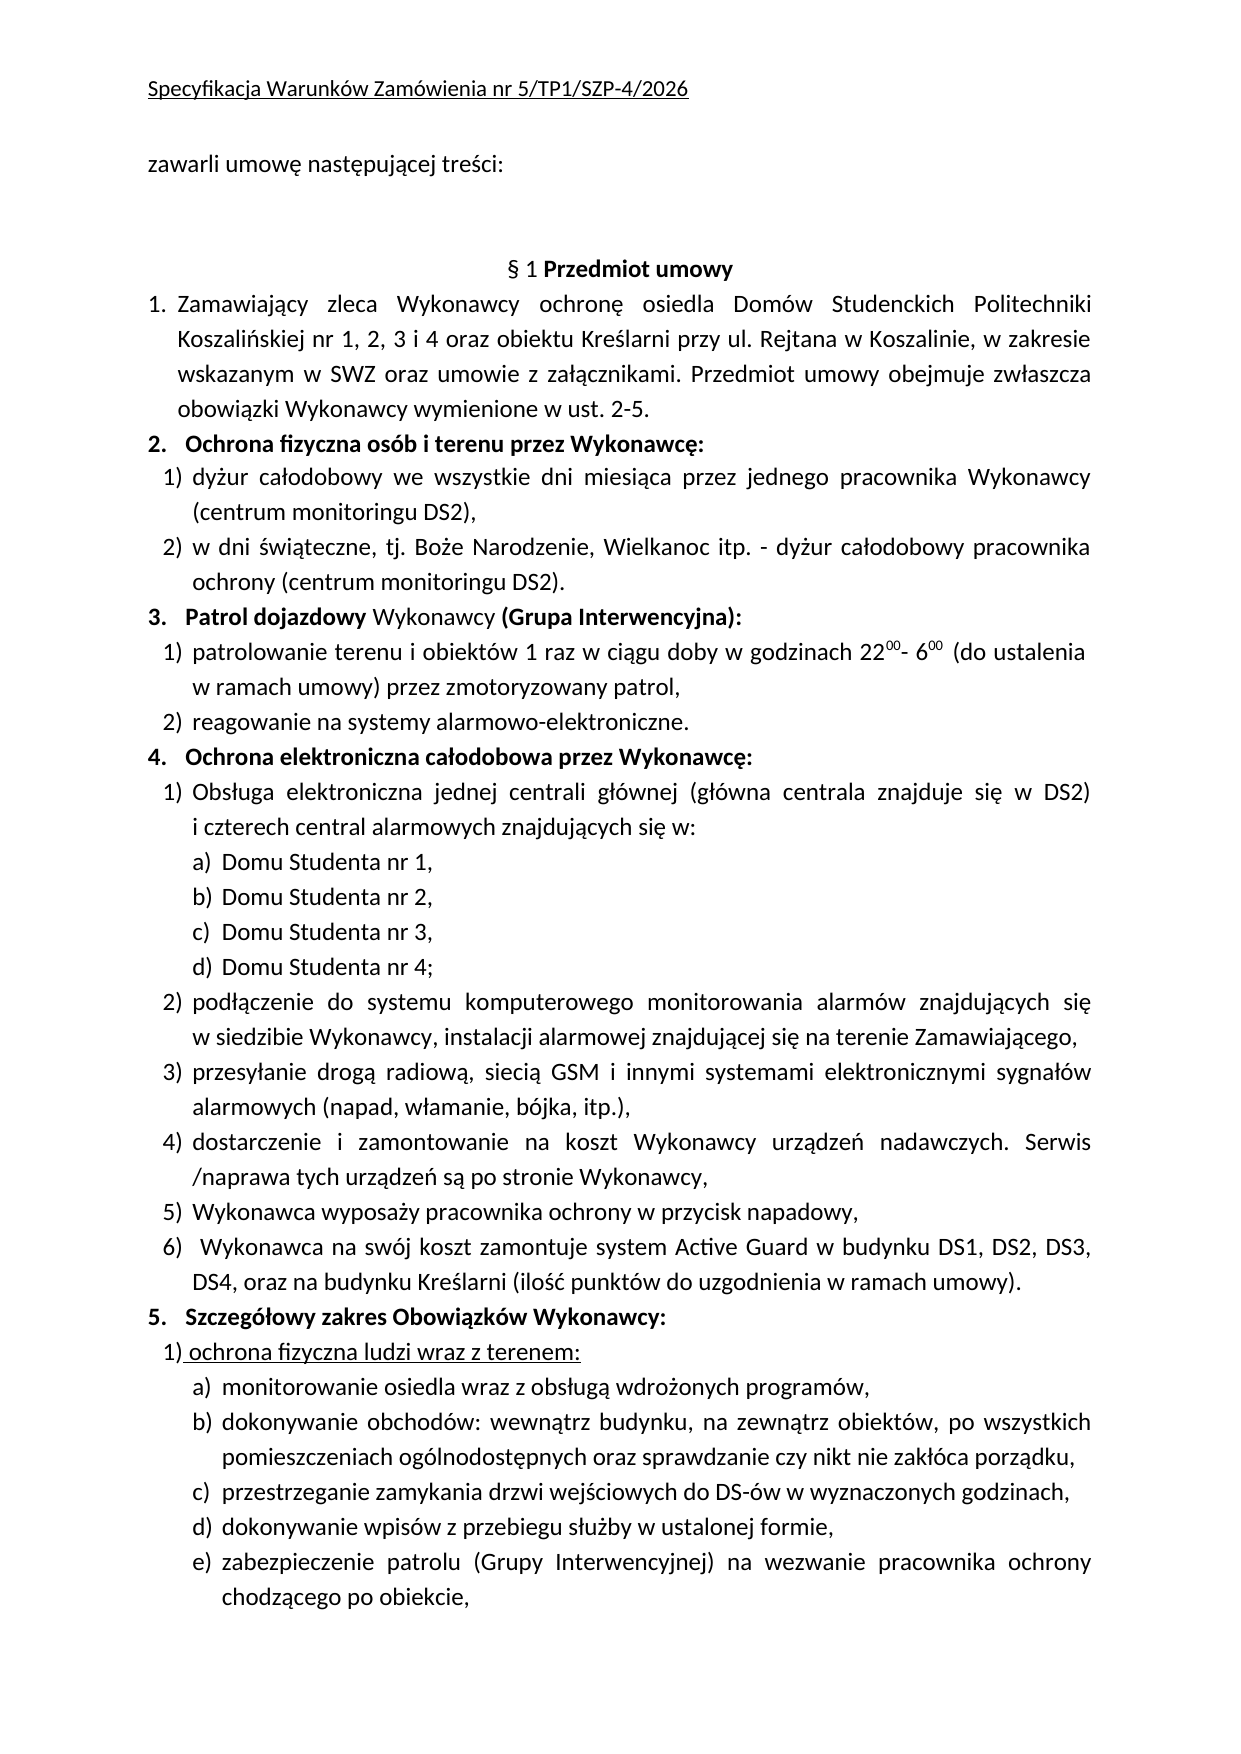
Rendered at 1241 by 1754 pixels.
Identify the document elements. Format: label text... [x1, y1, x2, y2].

list dokonywanie wpisów z przebiegu służby w ustalonej formie, [192, 1511, 1092, 1541]
list Wykonawca na swój koszt zamontuje system Active Guard w budynku DS1, DS2, DS3, DS4, oraz na budynku Kreślarni (ilość punktów do uzgodnienia w ramach umowy). [162, 1231, 1092, 1296]
text § 1 Przedmiot umowy [148, 253, 1092, 283]
list przestrzeganie zamykania drzwi wejściowych do DS-ów w wyznaczonych godzinach, [192, 1476, 1092, 1506]
list w dni świąteczne, tj. Boże Narodzenie, Wielkanoc itp. - dyżur całodobowy pracownika ochrony (centrum monitoringu DS2). [162, 531, 1092, 596]
list Domu Studenta nr 3, [177, 916, 1092, 946]
list dokonywanie obchodów: wewnątrz budynku, na zewnątrz obiektów, po wszystkich pomieszczeniach ogólnodostępnych oraz sprawdzanie czy nikt nie zakłóca porządku, [192, 1406, 1092, 1471]
list monitorowanie osiedla wraz z obsługą wdrożonych programów, [192, 1371, 1092, 1401]
list dostarczenie i zamontowanie na koszt Wykonawcy urządzeń nadawczych. Serwis /naprawa tych urządzeń są po stronie Wykonawcy, [162, 1126, 1092, 1191]
list 1) ochrona fizyczna ludzi wraz z terenem: [162, 1336, 1092, 1366]
list Domu Studenta nr 2, [177, 881, 1092, 911]
list dyżur całodobowy we wszystkie dni miesiąca przez jednego pracownika Wykonawcy (centrum monitoringu DS2), [162, 461, 1092, 526]
list przesyłanie drogą radiową, siecią GSM i innymi systemami elektronicznymi sygnałów alarmowych (napad, włamanie, bójka, itp.), [162, 1056, 1092, 1121]
list patrolowanie terenu i obiektów 1 raz w ciągu doby w godzinach 2200- 600 (do ustalenia w ramach umowy) przez zmotoryzowany patrol, [162, 636, 1092, 701]
list Wykonawca wyposaży pracownika ochrony w przycisk napadowy, [162, 1196, 1092, 1226]
list Zamawiający zleca Wykonawcy ochronę osiedla Domów Studenckich Politechniki Koszalińskiej nr 1, 2, 3 i 4 oraz obiektu Kreślarni przy ul. Rejtana w Koszalinie, w zakresie wskazanym w SWZ oraz umowie z załącznikami. Przedmiot umowy obejmuje zwłaszcza obowiązki Wykonawcy wymienione w ust. 2-5. [148, 288, 1092, 423]
list Ochrona elektroniczna całodobowa przez Wykonawcę: [148, 741, 1092, 771]
list zabezpieczenie patrolu (Grupy Interwencyjnej) na wezwanie pracownika ochrony chodzącego po obiekcie, [192, 1546, 1092, 1611]
list Ochrona fizyczna osób i terenu przez Wykonawcę: [148, 428, 1092, 458]
list Domu Studenta nr 1, [177, 846, 1092, 876]
list Patrol dojazdowy Wykonawcy (Grupa Interwencyjna): [148, 601, 1092, 631]
list Szczegółowy zakres Obowiązków Wykonawcy: [148, 1301, 1092, 1331]
list podłączenie do systemu komputerowego monitorowania alarmów znajdujących się w siedzibie Wykonawcy, instalacji alarmowej znajdującej się na terenie Zamawiającego, [162, 986, 1092, 1051]
list Domu Studenta nr 4; [177, 951, 1092, 981]
text zawarli umowę następującej treści: [148, 148, 1092, 178]
list reagowanie na systemy alarmowo-elektroniczne. [162, 706, 1092, 736]
list Obsługa elektroniczna jednej centrali głównej (główna centrala znajduje się w DS2) i czterech central alarmowych znajdujących się w: [162, 776, 1092, 841]
